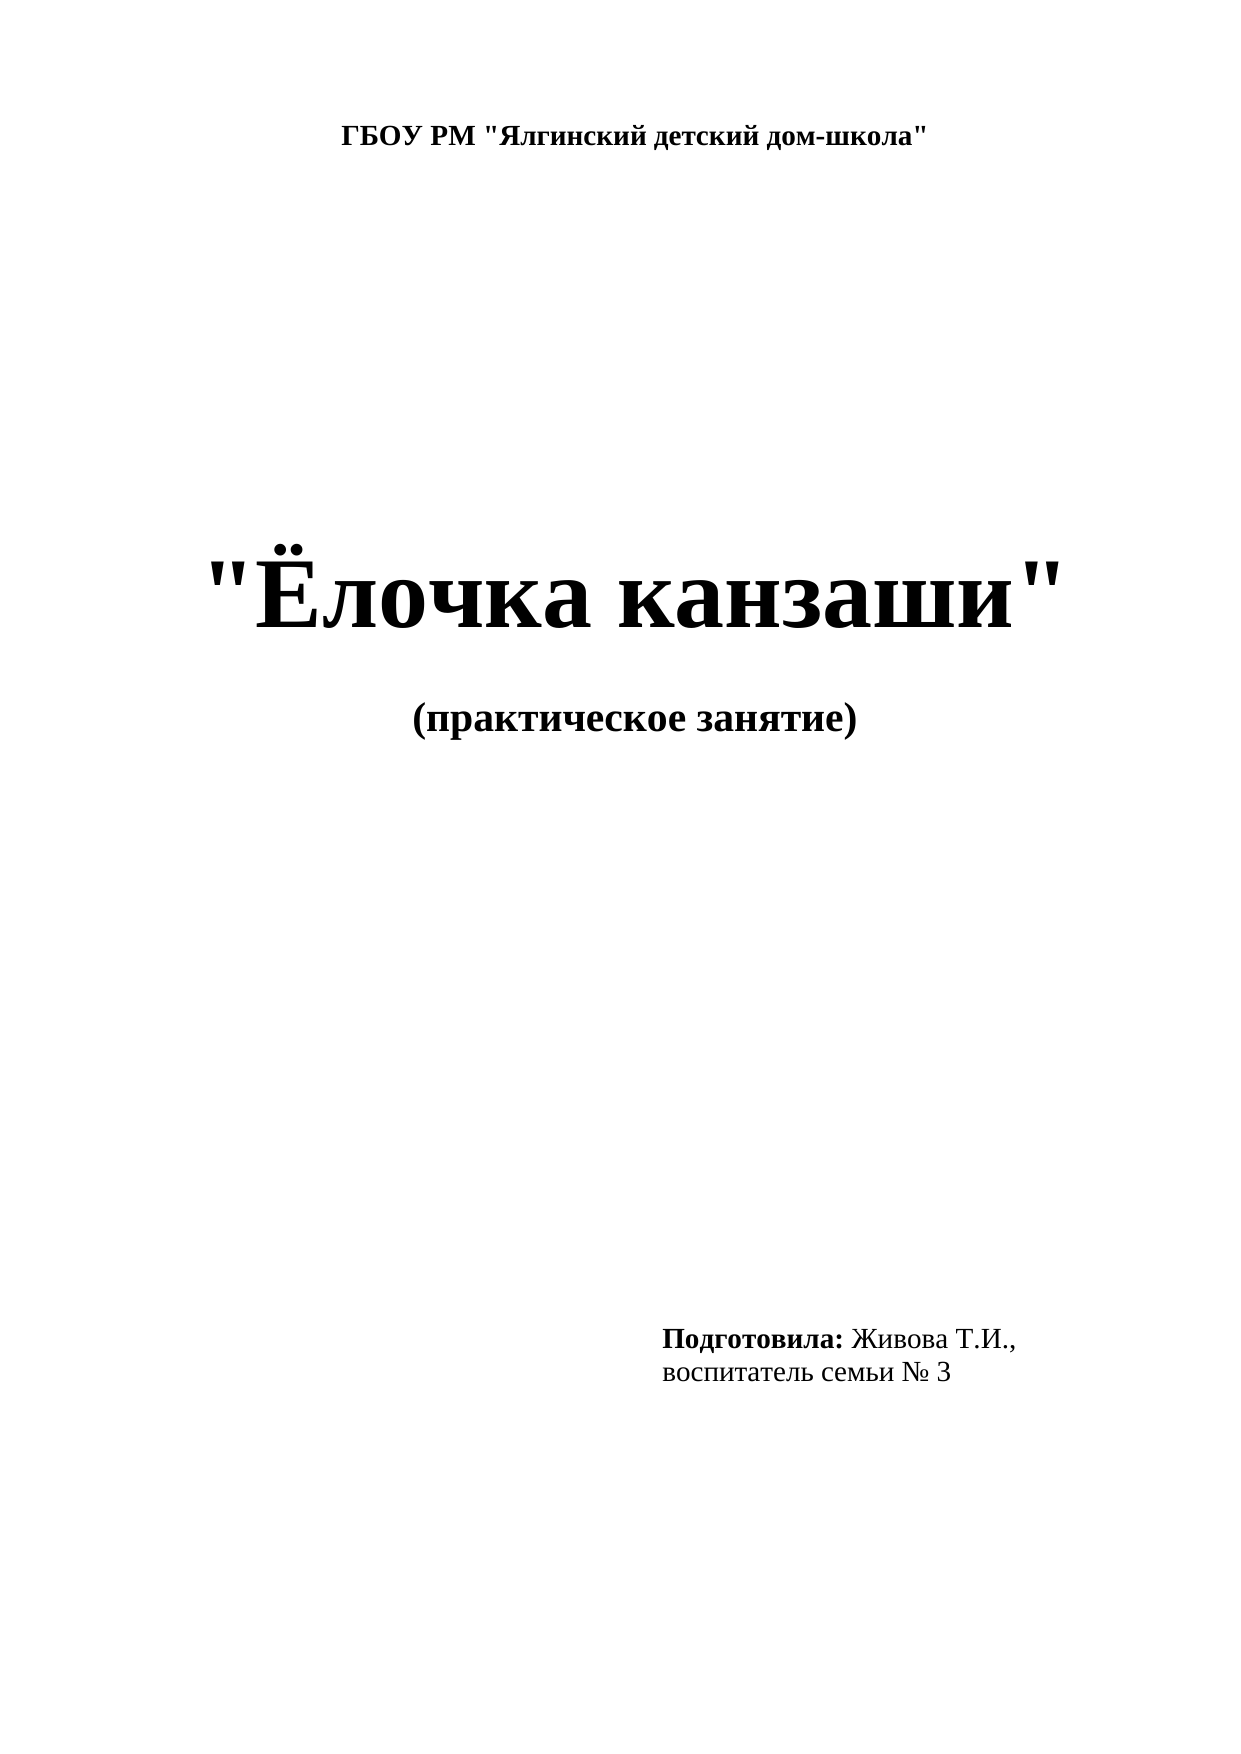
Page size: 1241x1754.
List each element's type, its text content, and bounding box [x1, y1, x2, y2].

text Подготовила: Живова Т.И., [118, 1321, 1152, 1354]
text воспитатель семьи № 3 [118, 1354, 1152, 1388]
text "Ёлочка канзаши" [118, 534, 1152, 649]
text ГБОУ РМ "Ялгинский детский дом-школа" [118, 118, 1152, 152]
text (практическое занятие) [118, 692, 1152, 740]
